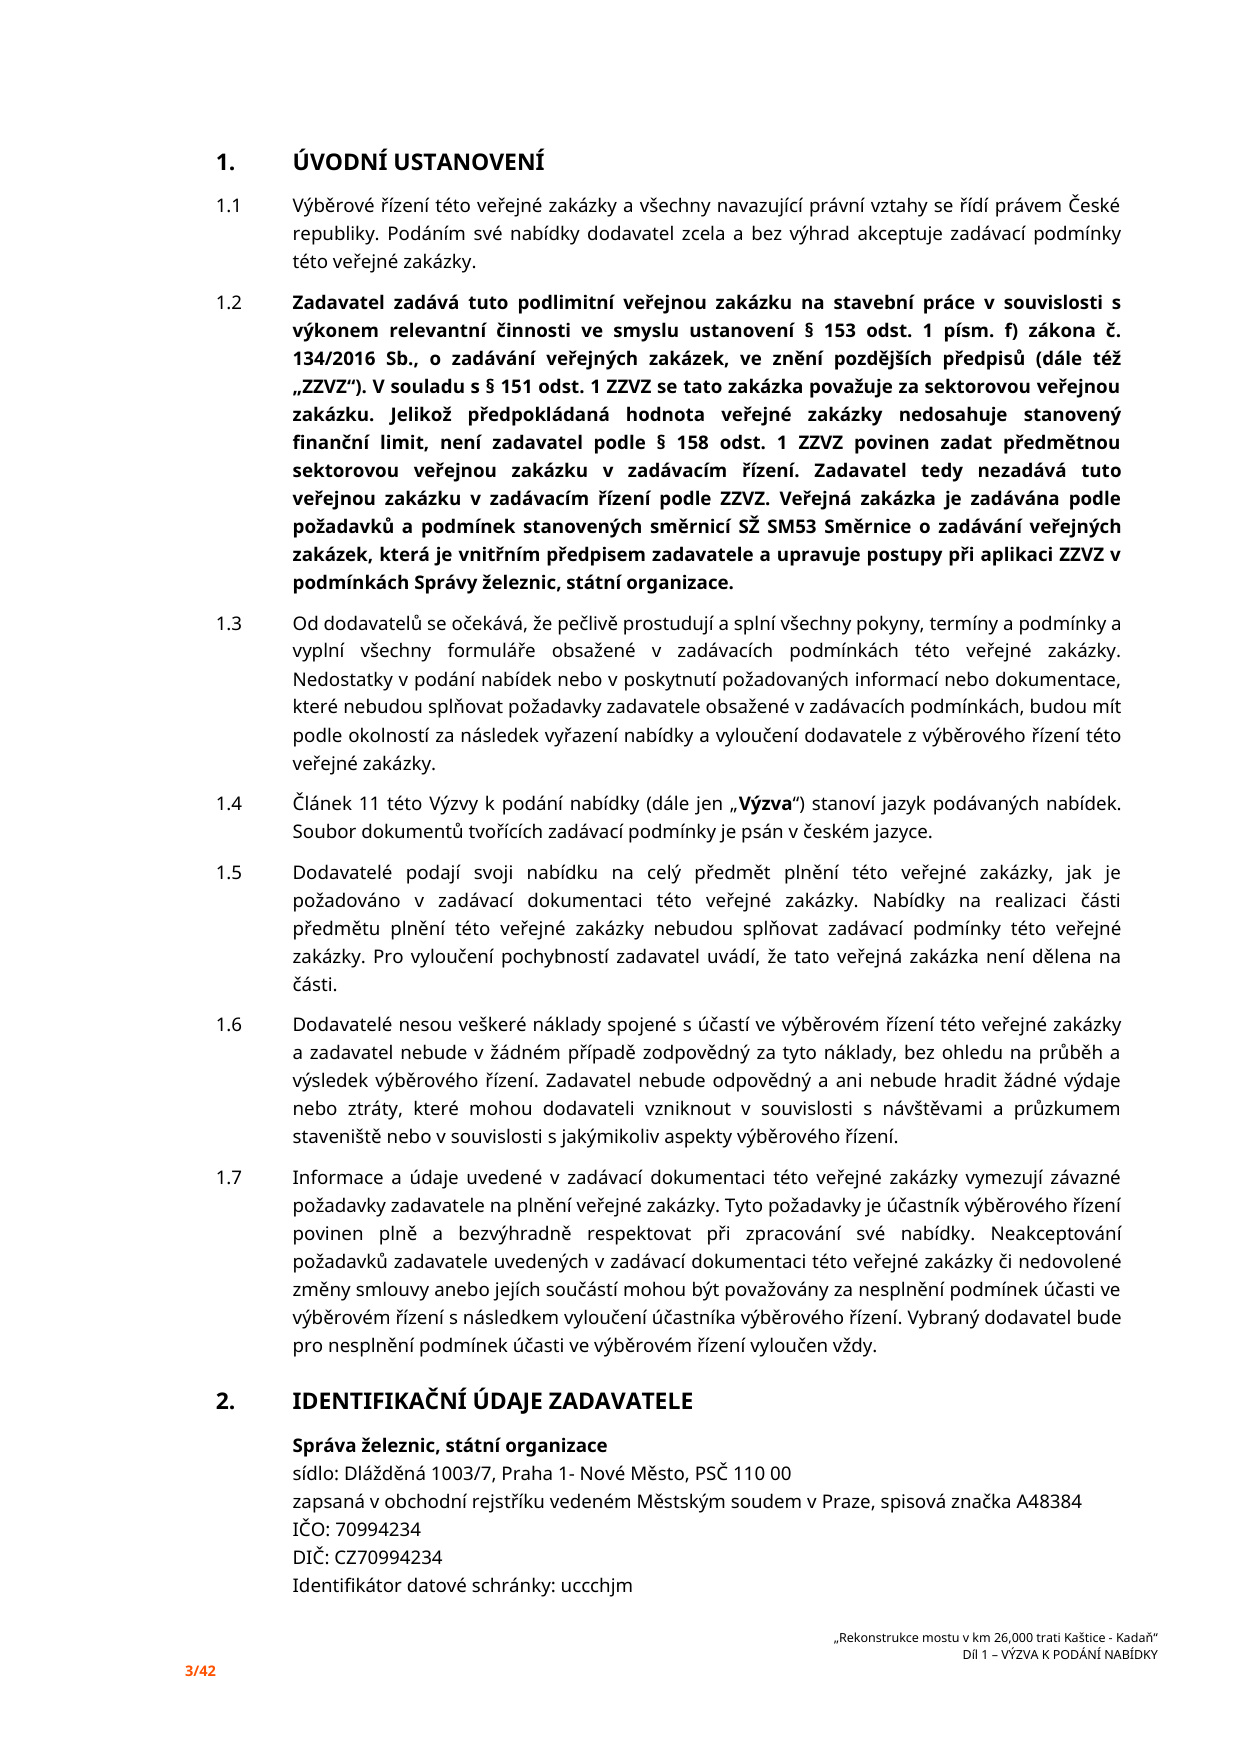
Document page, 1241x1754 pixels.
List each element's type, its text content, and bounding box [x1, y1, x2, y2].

text Dodavatelé nesou veškeré náklady spojené s účastí ve výběrovém řízení této veřejné zakázky a zadavatel nebude v žádném případě zodpovědný za tyto náklady, bez ohledu na průběh a výsledek výběrového řízení. Zadavatel nebude odpovědný a ani nebude hradit žádné výdaje nebo ztráty, které mohou dodavateli vzniknout v souvislosti s návštěvami a průzkumem staveniště nebo v souvislosti s jakýmikoliv aspekty výběrového řízení. [216, 1012, 1122, 1149]
text sídlo: Dlážděná 1003/7, Praha 1- Nové Město, PSČ 110 00 [292, 1460, 1122, 1486]
text ÚVODNÍ USTANOVENÍ [216, 146, 1122, 177]
text Článek 11 této Výzvy k podání nabídky (dále jen „Výzva“) stanoví jazyk podávaných nabídek. Soubor dokumentů tvořících zadávací podmínky je psán v českém jazyce. [216, 790, 1122, 844]
text zapsaná v obchodní rejstříku vedeném Městským soudem v Praze, spisová značka A48384 [292, 1488, 1122, 1514]
text Identifikátor datové schránky: uccchjm [292, 1572, 1122, 1598]
text DIČ: CZ70994234 [292, 1544, 1122, 1570]
text IDENTIFIKAČNÍ ÚDAJE ZADAVATELE [216, 1385, 1122, 1417]
text Správa železnic, státní organizace [292, 1432, 1122, 1458]
text Informace a údaje uvedené v zadávací dokumentaci této veřejné zakázky vymezují závazné požadavky zadavatele na plnění veřejné zakázky. Tyto požadavky je účastník výběrového řízení povinen plně a bezvýhradně respektovat při zpracování své nabídky. Neakceptování požadavků zadavatele uvedených v zadávací dokumentaci této veřejné zakázky či nedovolené změny smlouvy anebo jejích součástí mohou být považovány za nesplnění podmínek účasti ve výběrovém řízení s následkem vyloučení účastníka výběrového řízení. Vybraný dodavatel bude pro nesplnění podmínek účasti ve výběrovém řízení vyloučen vždy. [216, 1164, 1122, 1358]
text Dodavatelé podají svoji nabídku na celý předmět plnění této veřejné zakázky, jak je požadováno v zadávací dokumentaci této veřejné zakázky. Nabídky na realizaci části předmětu plnění této veřejné zakázky nebudou splňovat zadávací podmínky této veřejné zakázky. Pro vyloučení pochybností zadavatel uvádí, že tato veřejná zakázka není dělena na části. [216, 859, 1122, 997]
text Zadavatel zadává tuto podlimitní veřejnou zakázku na stavební práce v souvislosti s výkonem relevantní činnosti ve smyslu ustanovení § 153 odst. 1 písm. f) zákona č. 134/2016 Sb., o zadávání veřejných zakázek, ve znění pozdějších předpisů (dále též „ZZVZ“). V souladu s § 151 odst. 1 ZZVZ se tato zakázka považuje za sektorovou veřejnou zakázku. Jelikož předpokládaná hodnota veřejné zakázky nedosahuje stanovený finanční limit, není zadavatel podle § 158 odst. 1 ZZVZ povinen zadat předmětnou sektorovou veřejnou zakázku v zadávacím řízení. Zadavatel tedy nezadává tuto veřejnou zakázku v zadávacím řízení podle ZZVZ. Veřejná zakázka je zadávána podle požadavků a podmínek stanovených směrnicí SŽ SM53 Směrnice o zadávání veřejných zakázek, která je vnitřním předpisem zadavatele a upravuje postupy při aplikaci ZZVZ v podmínkách Správy železnic, státní organizace. [216, 289, 1122, 595]
text Výběrové řízení této veřejné zakázky a všechny navazující právní vztahy se řídí právem České republiky. Podáním své nabídky dodavatel zcela a bez výhrad akceptuje zadávací podmínky této veřejné zakázky. [216, 192, 1122, 274]
text IČO: 70994234 [292, 1516, 1122, 1542]
text Od dodavatelů se očekává, že pečlivě prostudují a splní všechny pokyny, termíny a podmínky a vyplní všechny formuláře obsažené v zadávacích podmínkách této veřejné zakázky. Nedostatky v podání nabídek nebo v poskytnutí požadovaných informací nebo dokumentace, které nebudou splňovat požadavky zadavatele obsažené v zadávacích podmínkách, budou mít podle okolností za následek vyřazení nabídky a vyloučení dodavatele z výběrového řízení této veřejné zakázky. [216, 610, 1122, 775]
